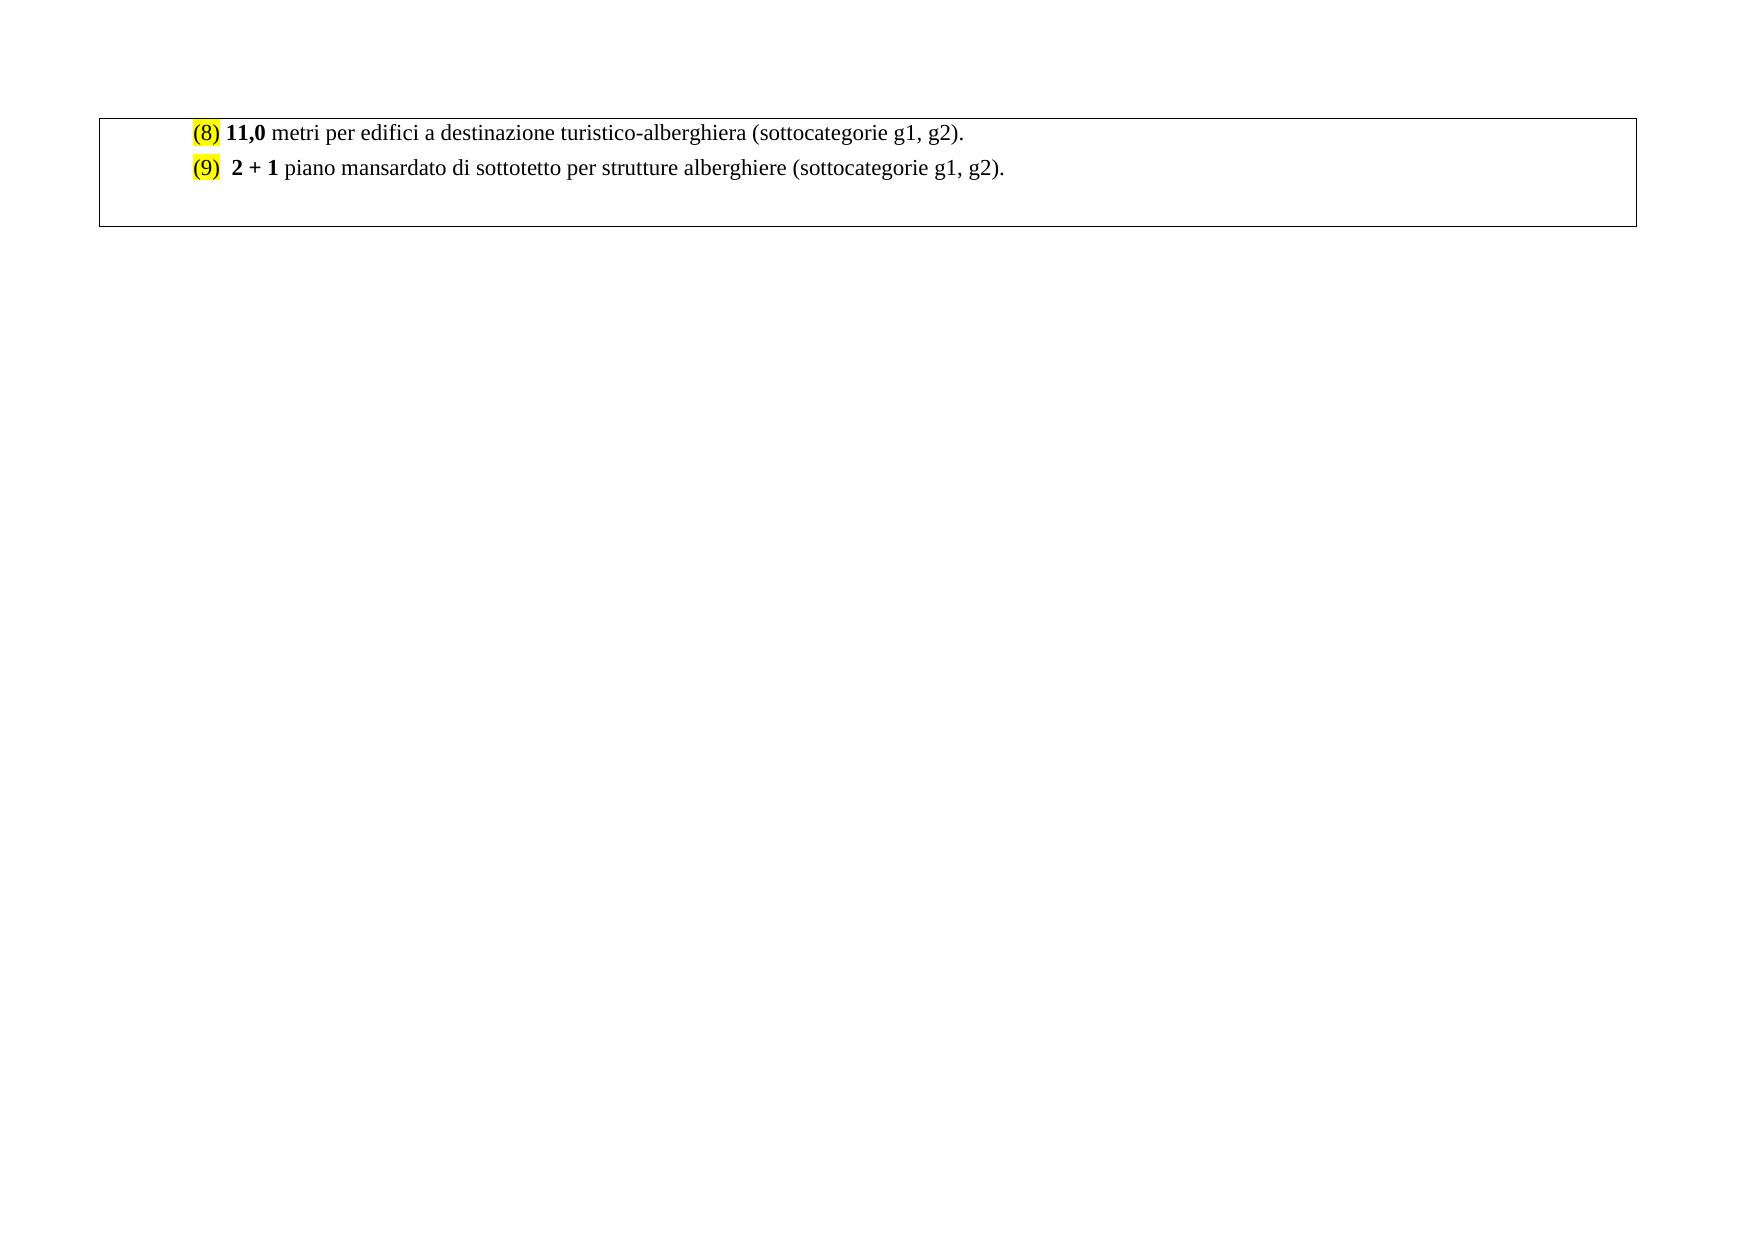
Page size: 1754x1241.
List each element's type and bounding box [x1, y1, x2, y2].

table_header [100, 119, 1636, 226]
